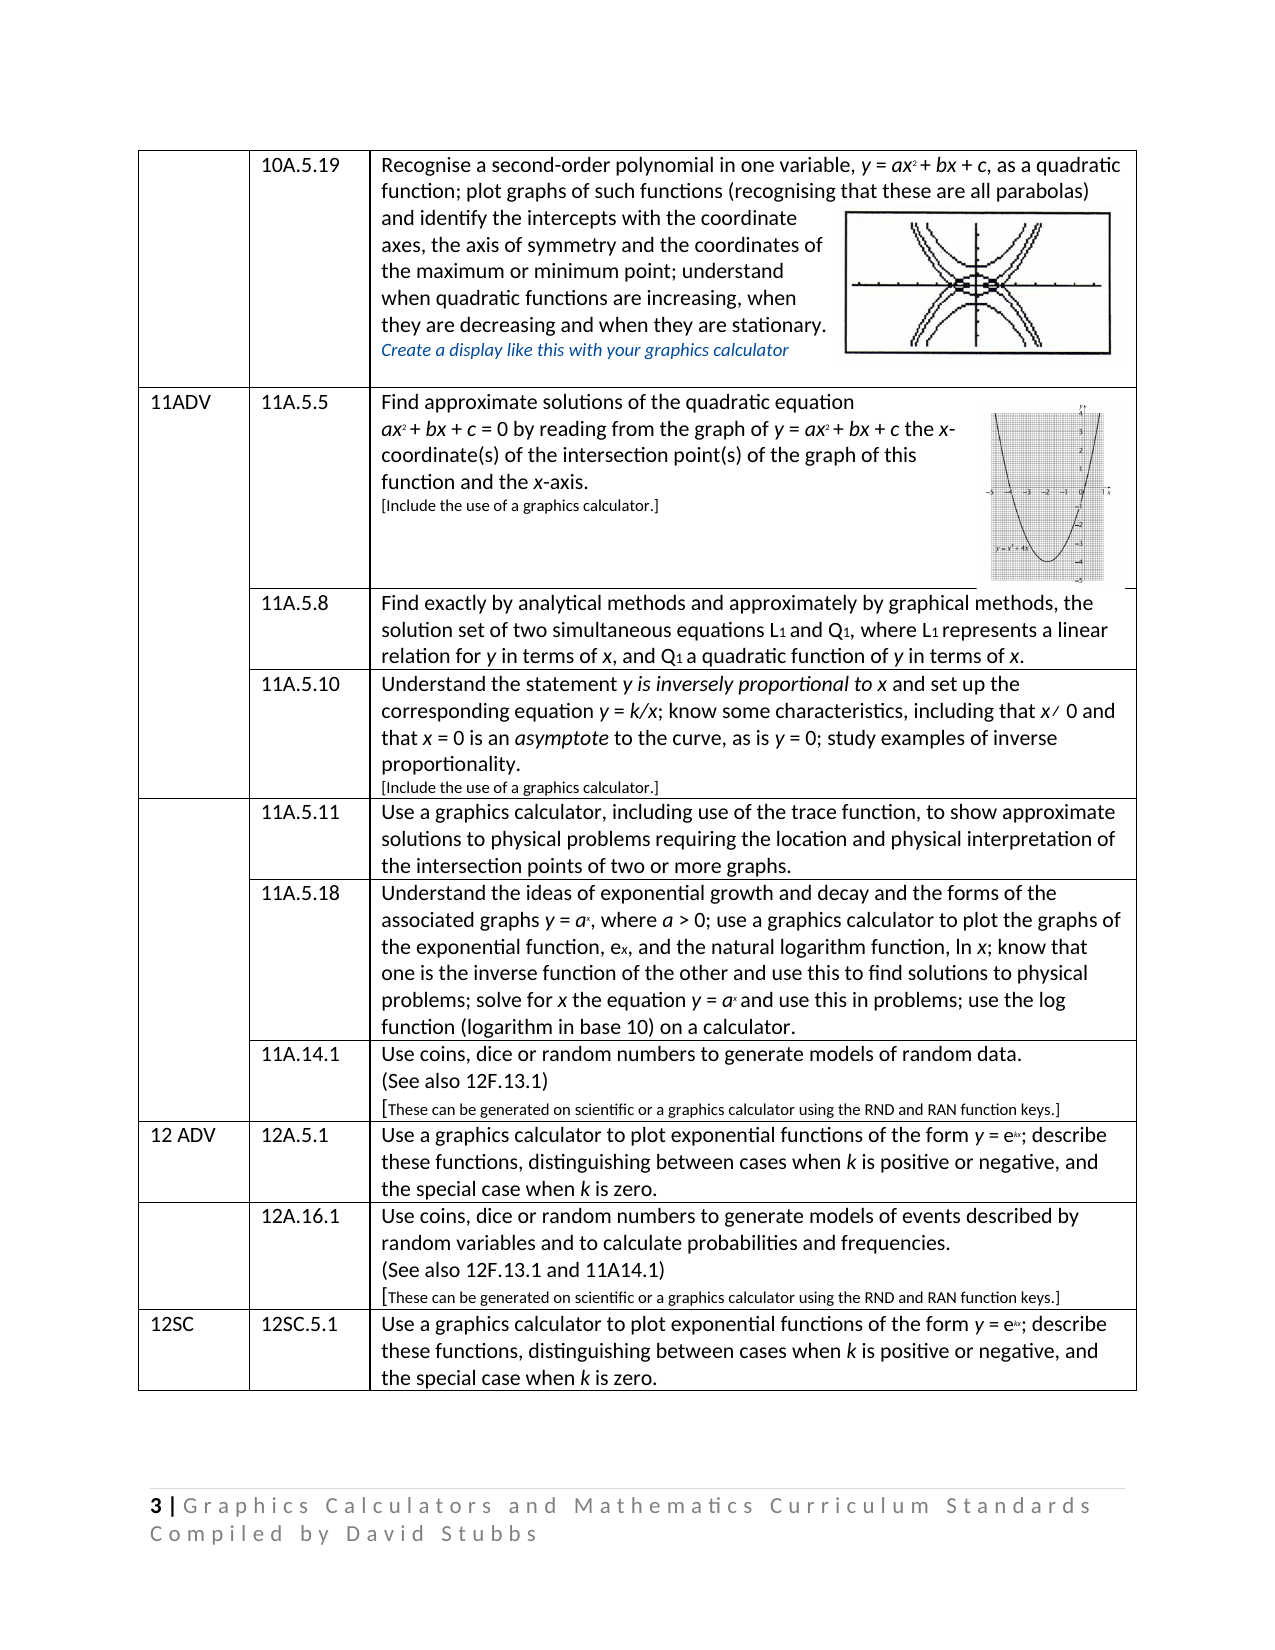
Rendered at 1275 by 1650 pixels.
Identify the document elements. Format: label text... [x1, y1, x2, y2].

table_cell 11ADV [139, 388, 249, 797]
table_cell 11A.14.1 [250, 1041, 369, 1121]
table_cell Understand the statement y is inversely proportional to x and set up the corresponding equation y = k/x; know some characteristics, including that x≠ 0 and that x = 0 is an asymptote to the curve, as is y = 0; study examples of inverse proportionality. [Include the use of a graphics calculator.] [371, 670, 1136, 797]
table_cell Find approximate solutions of the quadratic equation ax2 + bx + c = 0 by reading from the graph of y = ax2 + bx + c the x-coordinate(s) of the intersection point(s) of the graph of this function and the x-axis. [Include the use of a graphics calculator.] [371, 388, 1136, 588]
table_cell 12 ADV [139, 1122, 249, 1202]
table_cell 10A.5.19 [250, 151, 369, 387]
table_cell [139, 1203, 249, 1309]
table_cell Use a graphics calculator to plot exponential functions of the form y = ekx; describe these functions, distinguishing between cases when k is positive or negative, and the special case when k is zero. [371, 1310, 1136, 1390]
table_cell 12SC [139, 1310, 249, 1390]
table_cell [139, 799, 249, 1121]
table_cell Find exactly by analytical methods and approximately by graphical methods, the solution set of two simultaneous equations L1 and Q1, where L1 represents a linear relation for y in terms of x, and Q1 a quadratic function of y in terms of x. [371, 589, 1136, 669]
table_cell 12A.5.1 [250, 1122, 369, 1202]
table_cell Use coins, dice or random numbers to generate models of events described by random variables and to calculate probabilities and frequencies. (See also 12F.13.1 and 11A14.1) [These can be generated on scientific or a graphics calculator using the RND and RAN function keys.] [371, 1203, 1136, 1309]
table_cell Use coins, dice or random numbers to generate models of random data. (See also 12F.13.1) [These can be generated on scientific or a graphics calculator using the RND and RAN function keys.] [371, 1041, 1136, 1121]
table_cell 12A.16.1 [250, 1203, 369, 1309]
table_cell Understand the ideas of exponential growth and decay and the forms of the associated graphs y = ax, where a > 0; use a graphics calculator to plot the graphs of the exponential function, ex, and the natural logarithm function, ln x; know that one is the inverse function of the other and use this to find solutions to physical problems; solve for x the equation y = ax and use this in problems; use the log function (logarithm in base 10) on a calculator. [371, 880, 1136, 1039]
table_cell 11A.5.10 [250, 670, 369, 797]
table_cell 11A.5.11 [250, 799, 369, 878]
table_cell 11A.5.5 [250, 388, 369, 588]
table_cell 12SC.5.1 [250, 1310, 369, 1390]
table_cell Use a graphics calculator, including use of the trace function, to show approximate solutions to physical problems requiring the location and physical interpretation of the intersection points of two or more graphs. [371, 799, 1136, 878]
table_cell Use a graphics calculator to plot exponential functions of the form y = ekx; describe these functions, distinguishing between cases when k is positive or negative, and the special case when k is zero. [371, 1122, 1136, 1202]
table_cell 11A.5.18 [250, 880, 369, 1039]
table_cell Recognise a second-order polynomial in one variable, y = ax2 + bx + c, as a quadratic function; plot graphs of such functions (recognising that these are all parabolas) and identify the intercepts with the coordinate axes, the axis of symmetry and the coordinates of the maximum or minimum point; understand when quadratic functions are increasing, when they are decreasing and when they are stationary. Create a display like this with your graphics calculator [371, 151, 1136, 387]
table_cell 11A.5.8 [250, 589, 369, 669]
